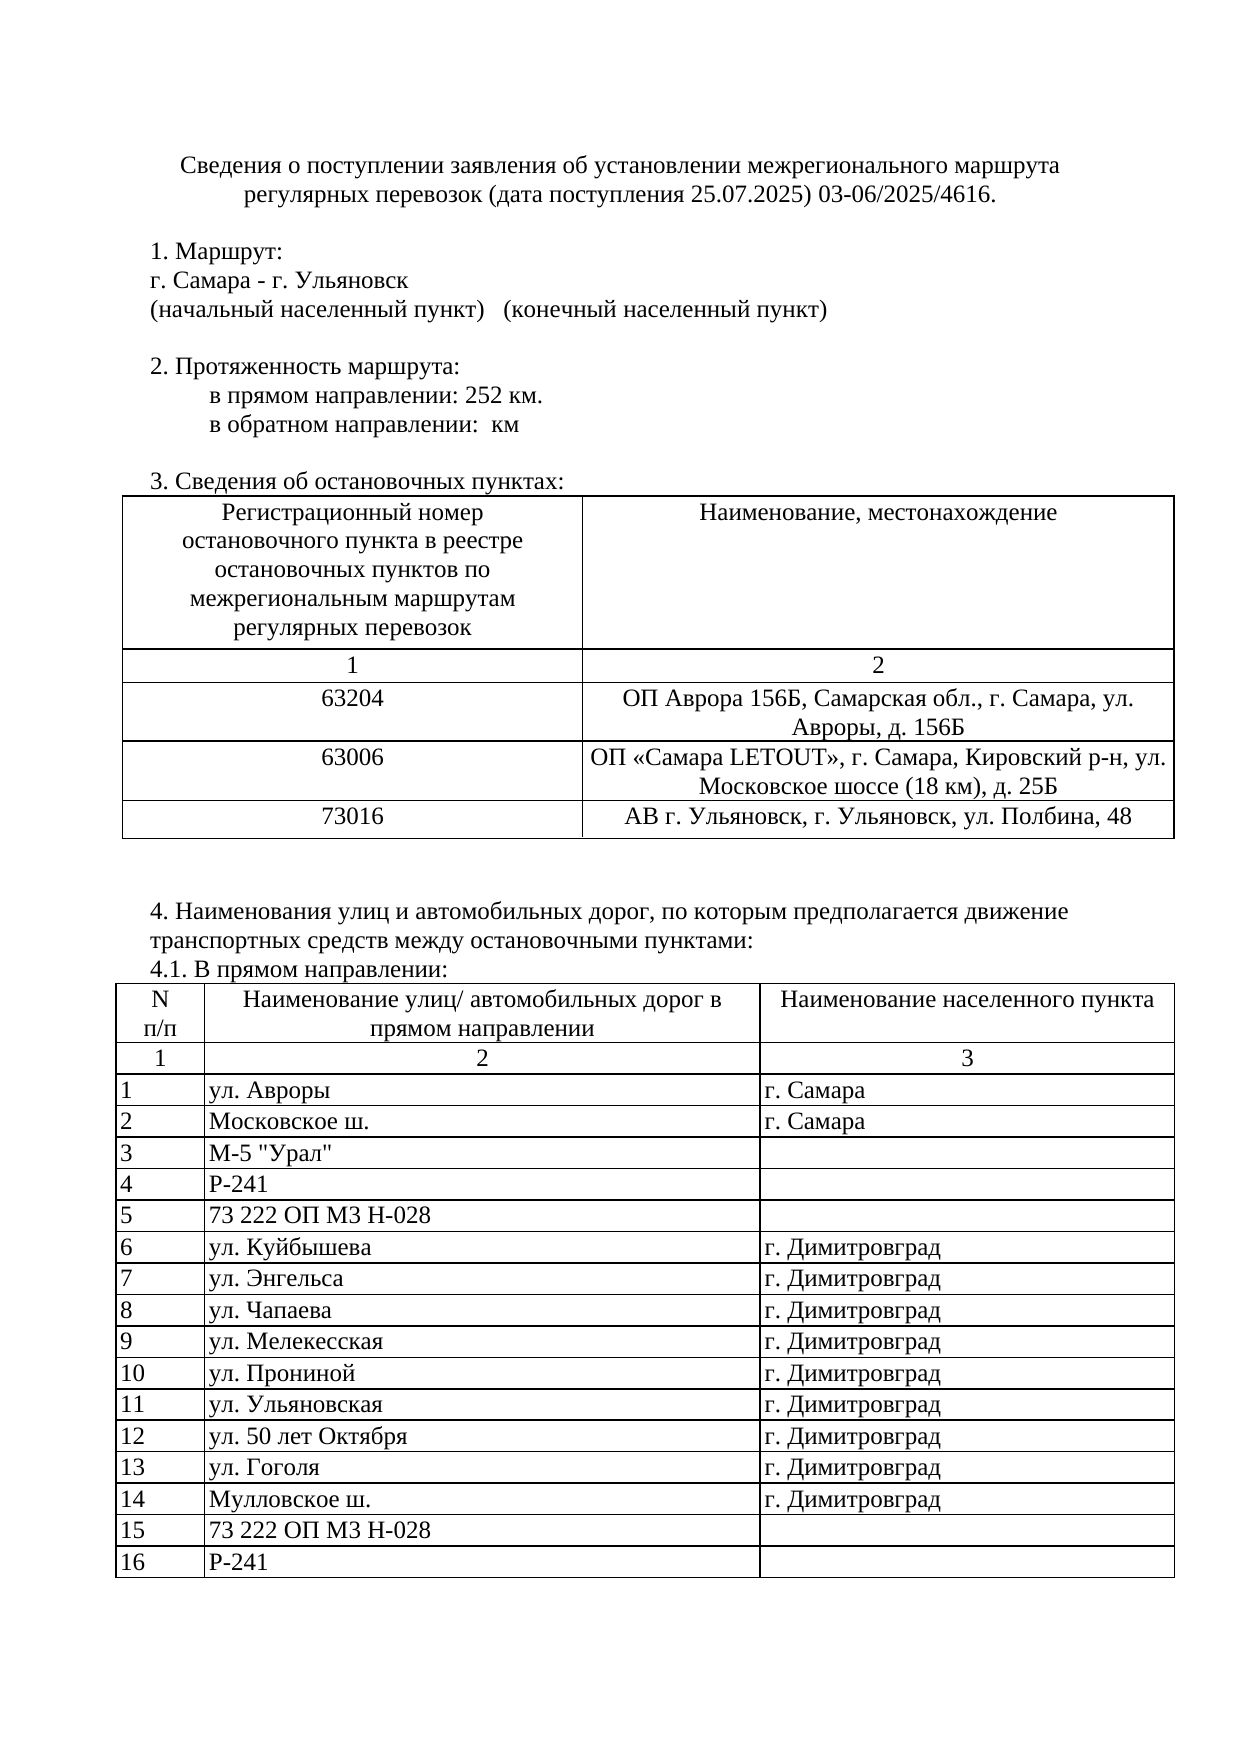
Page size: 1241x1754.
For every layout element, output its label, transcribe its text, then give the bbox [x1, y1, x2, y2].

table_cell г. Димитровград [761, 1232, 1174, 1262]
table_header N п/п [117, 984, 204, 1042]
table_cell ул. Гоголя [205, 1452, 759, 1482]
table_cell 2 [205, 1043, 759, 1073]
table_cell Московское ш. [205, 1106, 759, 1136]
table_cell [761, 1169, 1174, 1199]
table_cell 10 [117, 1358, 204, 1388]
text 1. Маршрут: [150, 236, 1090, 265]
table_cell [761, 1201, 1174, 1231]
table_cell 1 [117, 1075, 204, 1105]
table_cell г. Димитровград [761, 1264, 1174, 1293]
table_header Наименование населенного пункта [761, 984, 1174, 1042]
table_cell ул. Чапаева [205, 1295, 759, 1325]
table_header Наименование улиц/ автомобильных дорог в прямом направлении [205, 984, 759, 1042]
table_cell Мулловское ш. [205, 1484, 759, 1514]
table_cell 11 [117, 1390, 204, 1419]
table_cell Р-241 [205, 1169, 759, 1199]
table_cell 8 [117, 1295, 204, 1325]
table_cell ул. Прониной [205, 1358, 759, 1388]
table_cell ул. Мелекесская [205, 1327, 759, 1356]
table_cell М-5 "Урал" [205, 1138, 759, 1168]
table_cell [761, 1547, 1174, 1577]
text г. Самара - г. Ульяновск [150, 265, 1090, 294]
table_cell 2 [583, 650, 1173, 681]
table_cell [761, 1138, 1174, 1168]
table_cell 5 [117, 1201, 204, 1231]
table_cell ул. 50 лет Октября [205, 1421, 759, 1451]
table_cell АВ г. Ульяновск, г. Ульяновск, ул. Полбина, 48 [583, 801, 1173, 837]
table_cell [761, 1515, 1174, 1545]
table_cell 13 [117, 1452, 204, 1482]
table_cell г. Димитровград [761, 1390, 1174, 1419]
text 4. Наименования улиц и автомобильных дорог, по которым предполагается движение транспортных средств между остановочными пунктами: [150, 896, 1090, 954]
table_cell ул. Ульяновская [205, 1390, 759, 1419]
table_cell Р-241 [205, 1547, 759, 1577]
table_cell 12 [117, 1421, 204, 1451]
text в обратном направлении: км [150, 409, 1090, 437]
table_cell г. Самара [761, 1075, 1174, 1105]
table_cell г. Димитровград [761, 1327, 1174, 1356]
table_cell ул. Куйбышева [205, 1232, 759, 1262]
table_cell ул. Энгельса [205, 1264, 759, 1293]
table_cell 9 [117, 1327, 204, 1356]
text Сведения о поступлении заявления об установлении межрегионального маршрута регулярных перевозок (дата поступления 25.07.2025) 03-06/2025/4616. [150, 150, 1090, 207]
text 4.1. В прямом направлении: [150, 954, 1090, 983]
table_cell 73016 [123, 801, 582, 837]
table_cell 4 [117, 1169, 204, 1199]
table_cell ОП «Самара LETOUT», г. Самара, Кировский р-н, ул. Московское шоссе (18 км), д. 25Б [583, 742, 1173, 799]
table_cell г. Димитровград [761, 1452, 1174, 1482]
table_cell 73 222 ОП М3 Н-028 [205, 1201, 759, 1231]
table_cell 7 [117, 1264, 204, 1293]
table_cell г. Димитровград [761, 1295, 1174, 1325]
text 3. Сведения об остановочных пунктах: [150, 466, 1090, 495]
table_cell г. Димитровград [761, 1358, 1174, 1388]
table_cell 6 [117, 1232, 204, 1262]
table_cell 73 222 ОП М3 Н-028 [205, 1515, 759, 1545]
table_cell 3 [117, 1138, 204, 1168]
table_cell ОП Аврора 156Б, Самарская обл., г. Самара, ул. Авроры, д. 156Б [583, 683, 1173, 740]
table_header Наименование, местонахождение [583, 497, 1173, 648]
text (начальный населенный пункт) (конечный населенный пункт) [150, 294, 1090, 322]
table_cell 14 [117, 1484, 204, 1514]
table_cell 16 [117, 1547, 204, 1577]
text 2. Протяженность маршрута: [150, 351, 1090, 380]
table_cell 63006 [123, 742, 582, 799]
table_cell 3 [761, 1043, 1174, 1073]
table_cell 63204 [123, 683, 582, 740]
table_cell 2 [117, 1106, 204, 1136]
table_cell г. Самара [761, 1106, 1174, 1136]
table_cell 15 [117, 1515, 204, 1545]
table_cell 1 [117, 1043, 204, 1073]
table_cell 1 [123, 650, 582, 681]
table_cell г. Димитровград [761, 1484, 1174, 1514]
table_header Регистрационный номер остановочного пункта в реестре остановочных пунктов по межрегиональным маршрутам регулярных перевозок [123, 497, 582, 648]
table_cell ул. Авроры [205, 1075, 759, 1105]
text в прямом направлении: 252 км. [150, 380, 1090, 409]
table_cell г. Димитровград [761, 1421, 1174, 1451]
